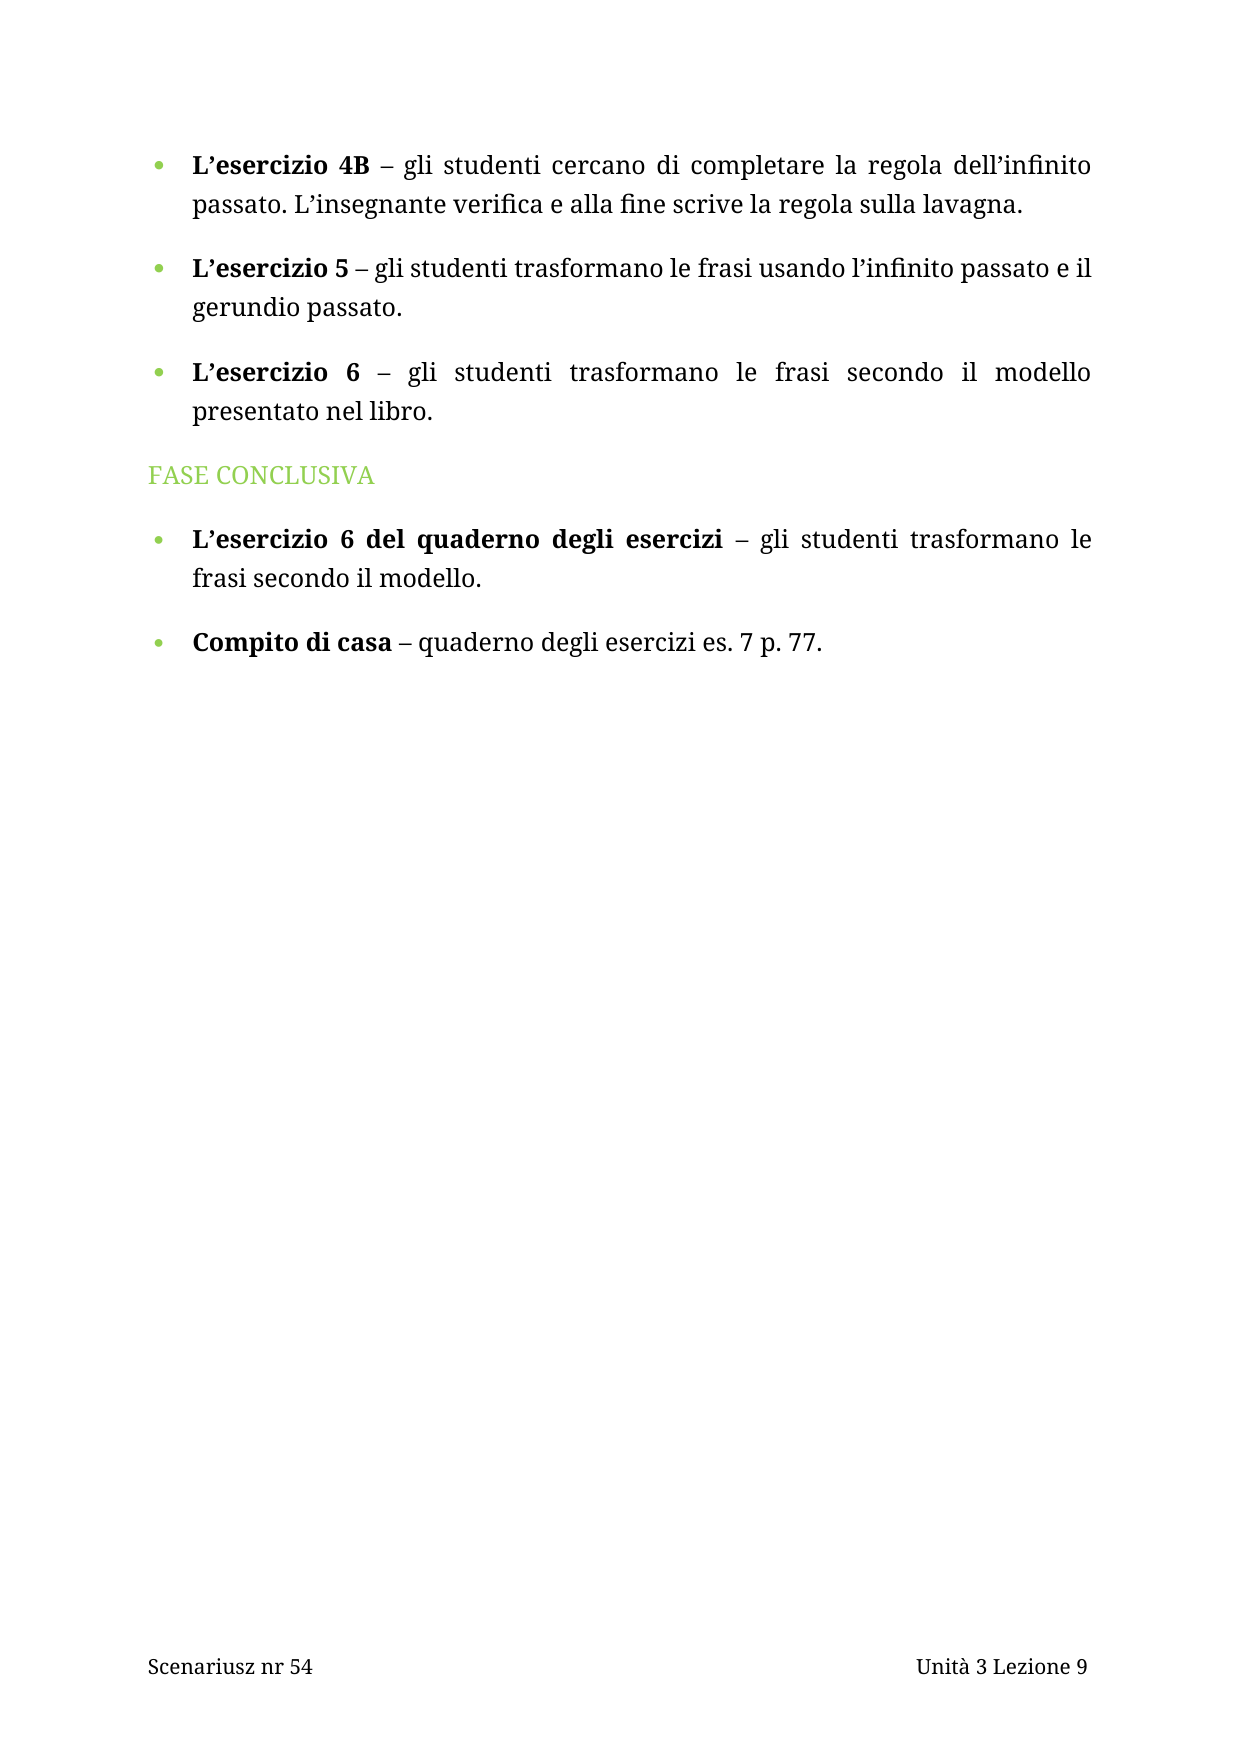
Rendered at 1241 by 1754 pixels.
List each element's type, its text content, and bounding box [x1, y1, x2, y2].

list L’esercizio 5 – gli studenti trasformano le frasi usando l’infinito passato e il gerundio passato. [154, 251, 1093, 324]
list L’esercizio 6 – gli studenti trasformano le frasi secondo il modello presentato nel libro. [154, 354, 1093, 427]
text FASE CONCLUSIVA [148, 458, 1093, 492]
list L’esercizio 4B – gli studenti cercano di completare la regola dell’infinito passato. L’insegnante verifica e alla fine scrive la regola sulla lavagna. [154, 148, 1093, 221]
list Compito di casa – quaderno degli esercizi es. 7 p. 77. [154, 625, 1093, 659]
list L’esercizio 6 del quaderno degli esercizi – gli studenti trasformano le frasi secondo il modello. [154, 522, 1093, 595]
